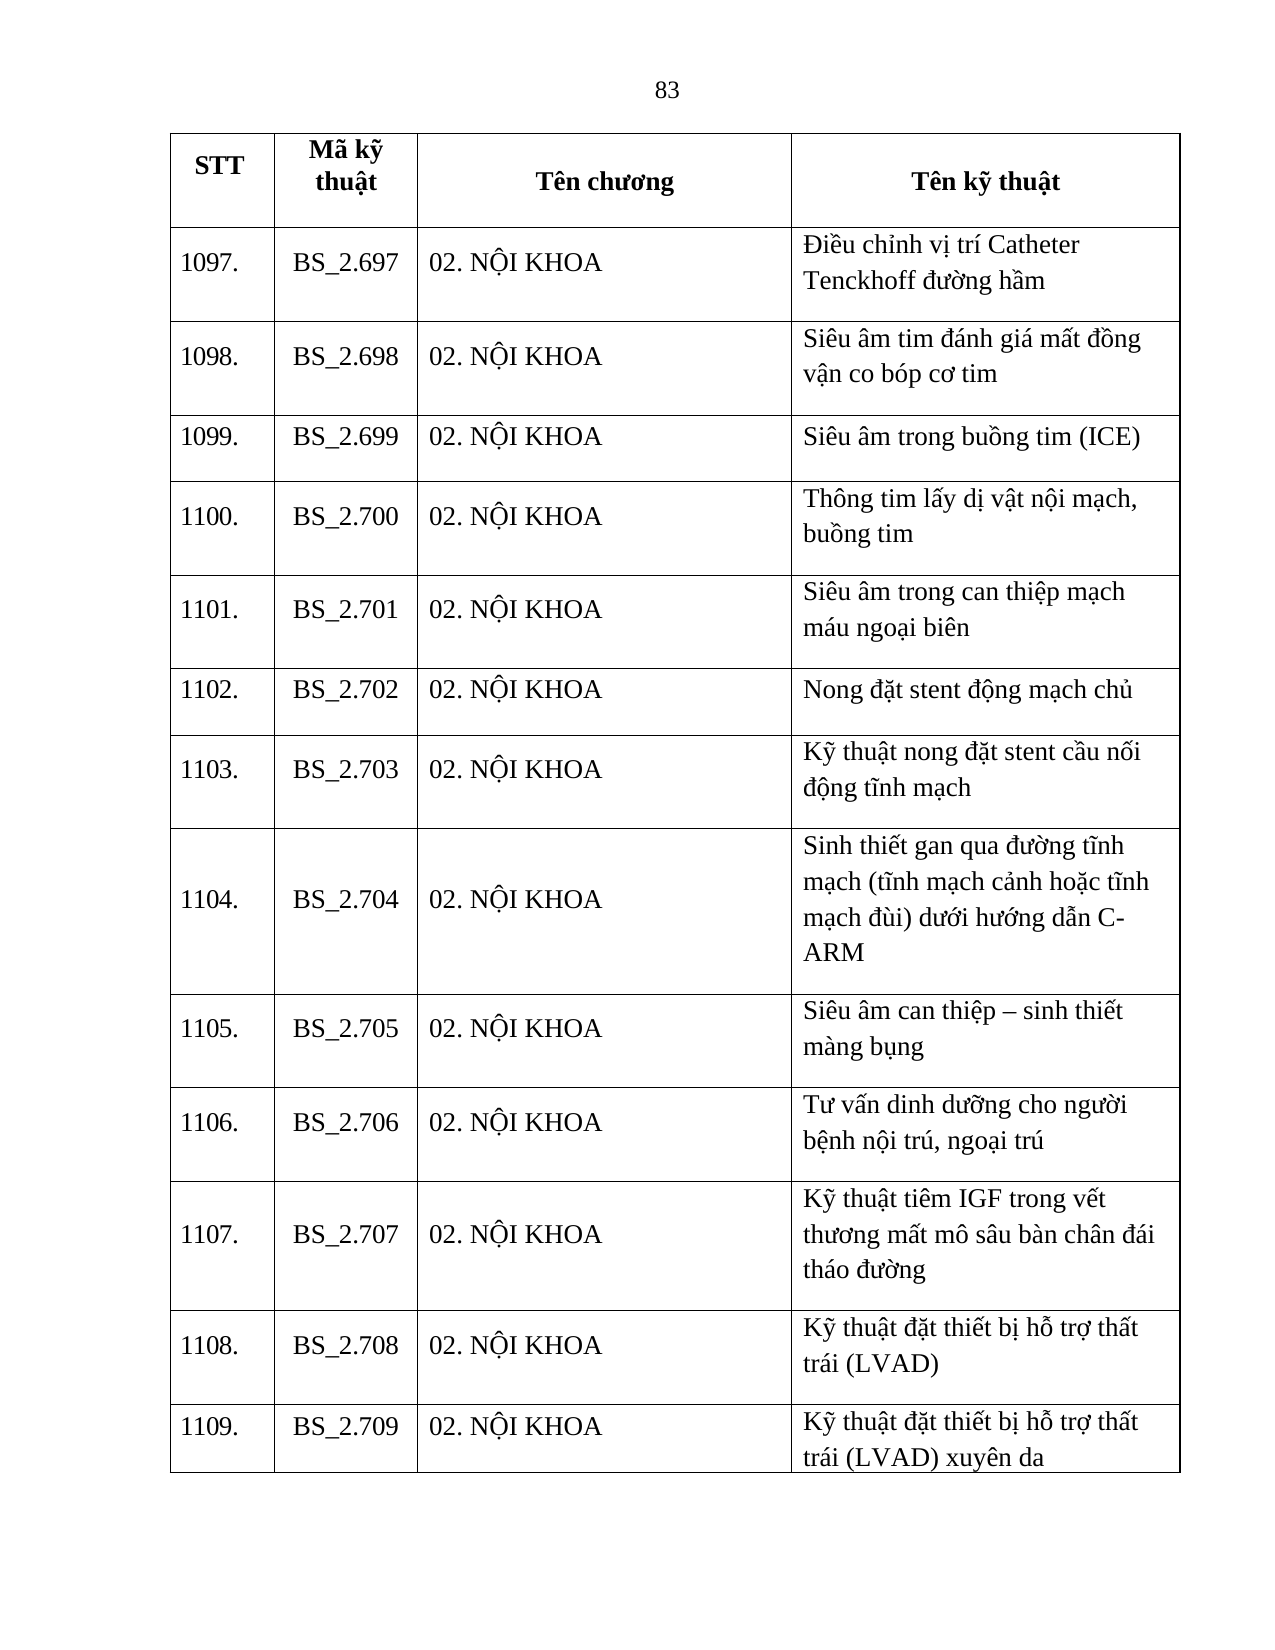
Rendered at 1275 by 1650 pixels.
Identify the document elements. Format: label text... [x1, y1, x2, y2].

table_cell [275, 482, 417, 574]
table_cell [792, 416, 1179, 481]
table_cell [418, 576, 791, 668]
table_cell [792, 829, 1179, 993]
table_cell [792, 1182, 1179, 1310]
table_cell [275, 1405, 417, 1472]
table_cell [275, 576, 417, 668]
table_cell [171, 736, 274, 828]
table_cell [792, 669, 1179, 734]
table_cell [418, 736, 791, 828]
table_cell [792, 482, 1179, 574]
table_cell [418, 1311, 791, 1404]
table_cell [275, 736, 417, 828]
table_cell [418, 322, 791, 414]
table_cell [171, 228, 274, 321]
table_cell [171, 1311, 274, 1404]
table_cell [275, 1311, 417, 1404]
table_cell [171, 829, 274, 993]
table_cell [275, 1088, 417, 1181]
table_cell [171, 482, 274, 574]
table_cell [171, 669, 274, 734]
table_header Mã kỹ thuật [275, 134, 417, 227]
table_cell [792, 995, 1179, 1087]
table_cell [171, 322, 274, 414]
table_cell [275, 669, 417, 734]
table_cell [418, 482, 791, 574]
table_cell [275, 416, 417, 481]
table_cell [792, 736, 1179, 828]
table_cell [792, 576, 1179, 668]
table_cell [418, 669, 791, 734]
table_header STT [171, 134, 274, 227]
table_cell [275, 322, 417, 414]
table_header Tên chương [418, 134, 791, 227]
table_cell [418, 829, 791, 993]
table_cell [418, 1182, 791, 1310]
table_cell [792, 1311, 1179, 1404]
table_header Tên kỹ thuật [792, 134, 1179, 227]
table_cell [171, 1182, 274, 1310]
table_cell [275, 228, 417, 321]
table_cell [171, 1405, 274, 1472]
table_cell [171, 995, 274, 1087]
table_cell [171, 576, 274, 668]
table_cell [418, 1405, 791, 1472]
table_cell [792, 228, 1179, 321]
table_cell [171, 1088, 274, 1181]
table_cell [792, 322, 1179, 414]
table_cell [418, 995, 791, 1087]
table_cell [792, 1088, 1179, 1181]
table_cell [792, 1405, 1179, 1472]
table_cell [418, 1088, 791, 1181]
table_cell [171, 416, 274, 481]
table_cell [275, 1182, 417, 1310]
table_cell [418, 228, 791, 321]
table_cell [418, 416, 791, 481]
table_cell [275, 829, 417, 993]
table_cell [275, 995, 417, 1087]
